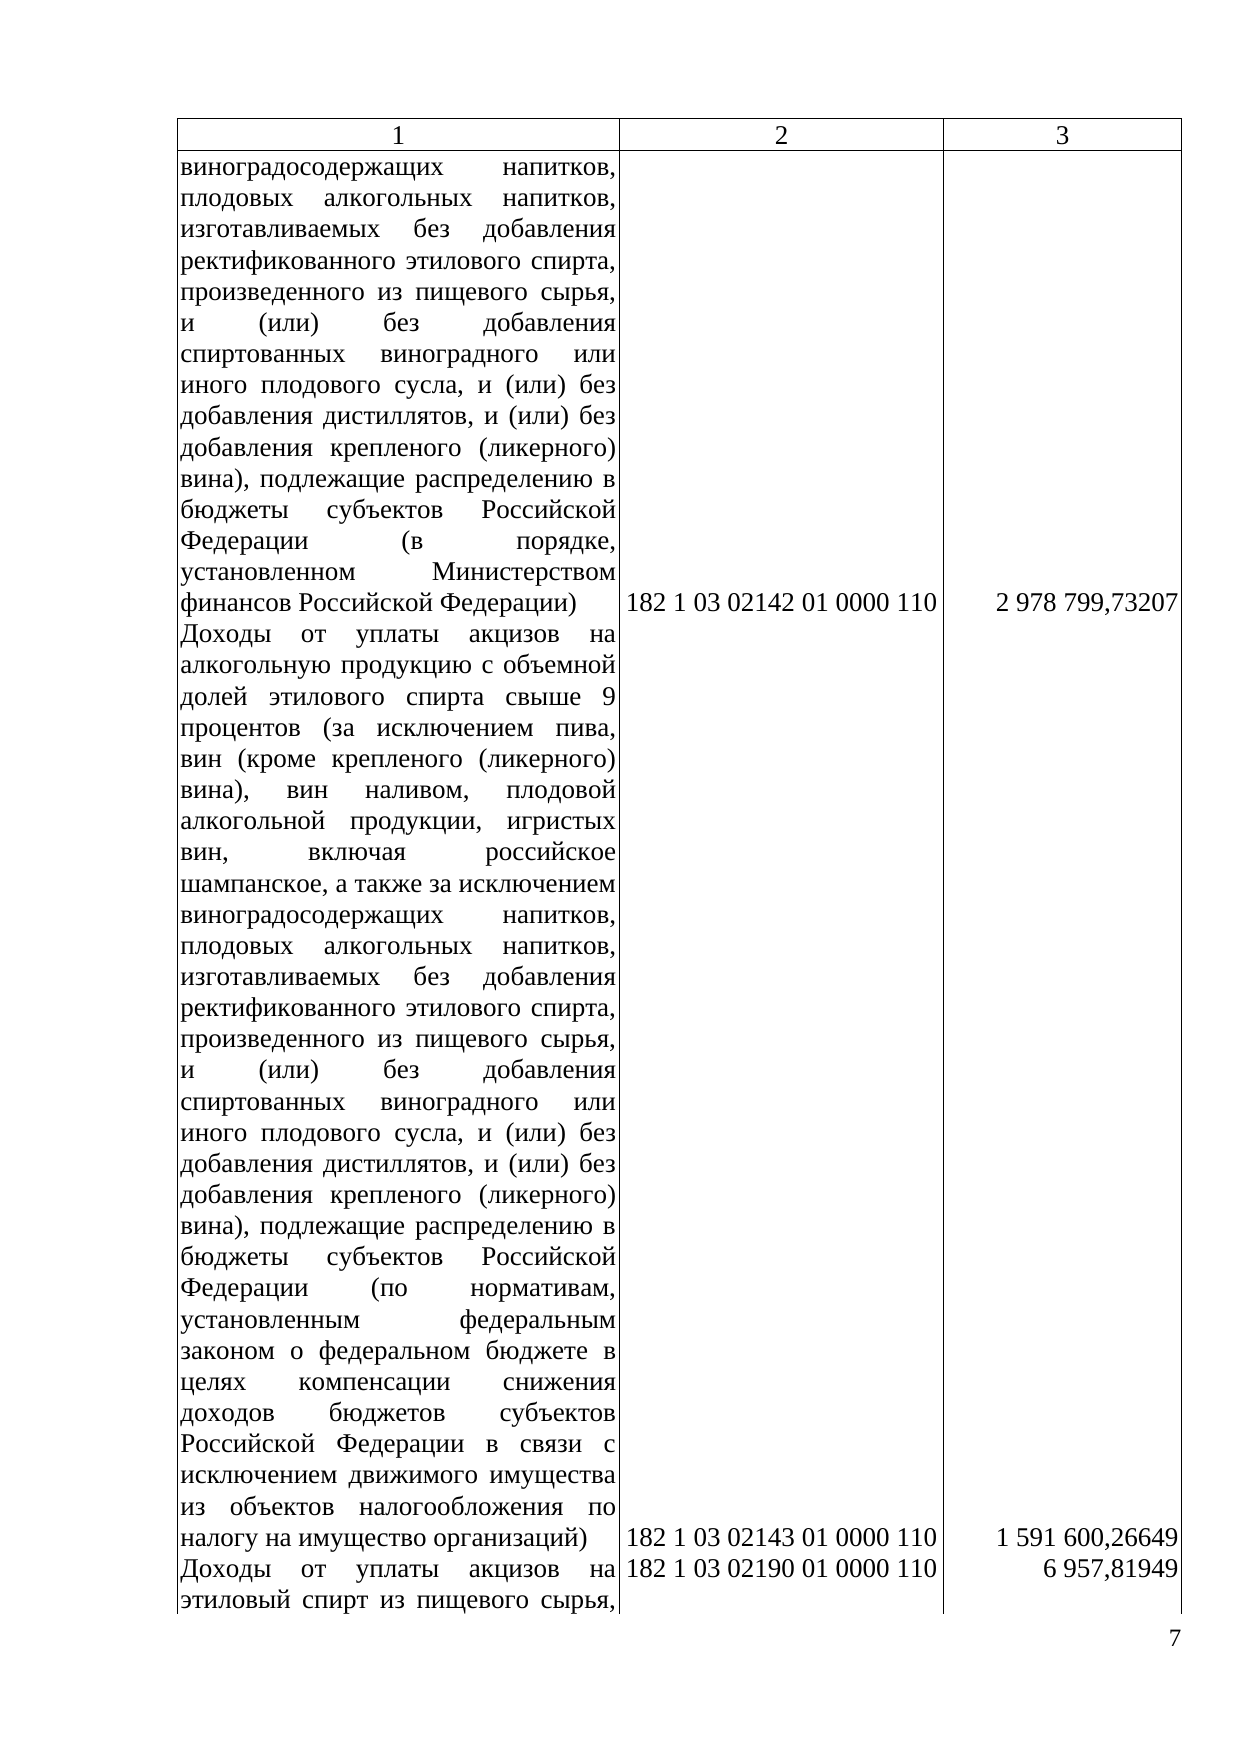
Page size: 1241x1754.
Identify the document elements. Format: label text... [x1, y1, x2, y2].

table_cell 182 1 03 02190 01 0000 110 [620, 1552, 943, 1614]
table_cell 182 1 03 02142 01 0000 110 [620, 151, 943, 617]
table_header 3 [944, 119, 1181, 150]
table_header 1 [178, 119, 619, 150]
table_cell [178, 151, 619, 617]
table_cell 182 1 03 02143 01 0000 110 [620, 618, 943, 1552]
table_cell Доходы от уплаты акцизов на алкогольную продукцию с объемной долей этилового спирта свыше 9 процентов (за исключением пива, вин (кроме крепленого (ликерного) вина), вин наливом, плодовой алкогольной продукции, игристых вин, включая российское шампанское, а также за исключением виноградосодержащих напитков, плодовых алкогольных напитков, изготавливаемых без добавления ректификованного этилового спирта, произведенного из пищевого сырья, и (или) без добавления спиртованных виноградного или иного плодового сусла, и (или) без добавления дистиллятов, и (или) без добавления крепленого (ликерного) вина), подлежащие распределению в бюджеты субъектов Российской Федерации (по нормативам, установленным федеральным законом о федеральном бюджете в целях компенсации снижения доходов бюджетов субъектов Российской Федерации в связи с исключением движимого имущества из объектов налогообложения по налогу на имущество организаций) [178, 618, 619, 1552]
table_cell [178, 1552, 619, 1614]
table_cell 6 957,81949 [944, 1552, 1181, 1614]
table_cell 1 591 600,26649 [944, 618, 1181, 1552]
table_cell 2 978 799,73207 [944, 151, 1181, 617]
table_header 2 [620, 119, 943, 150]
